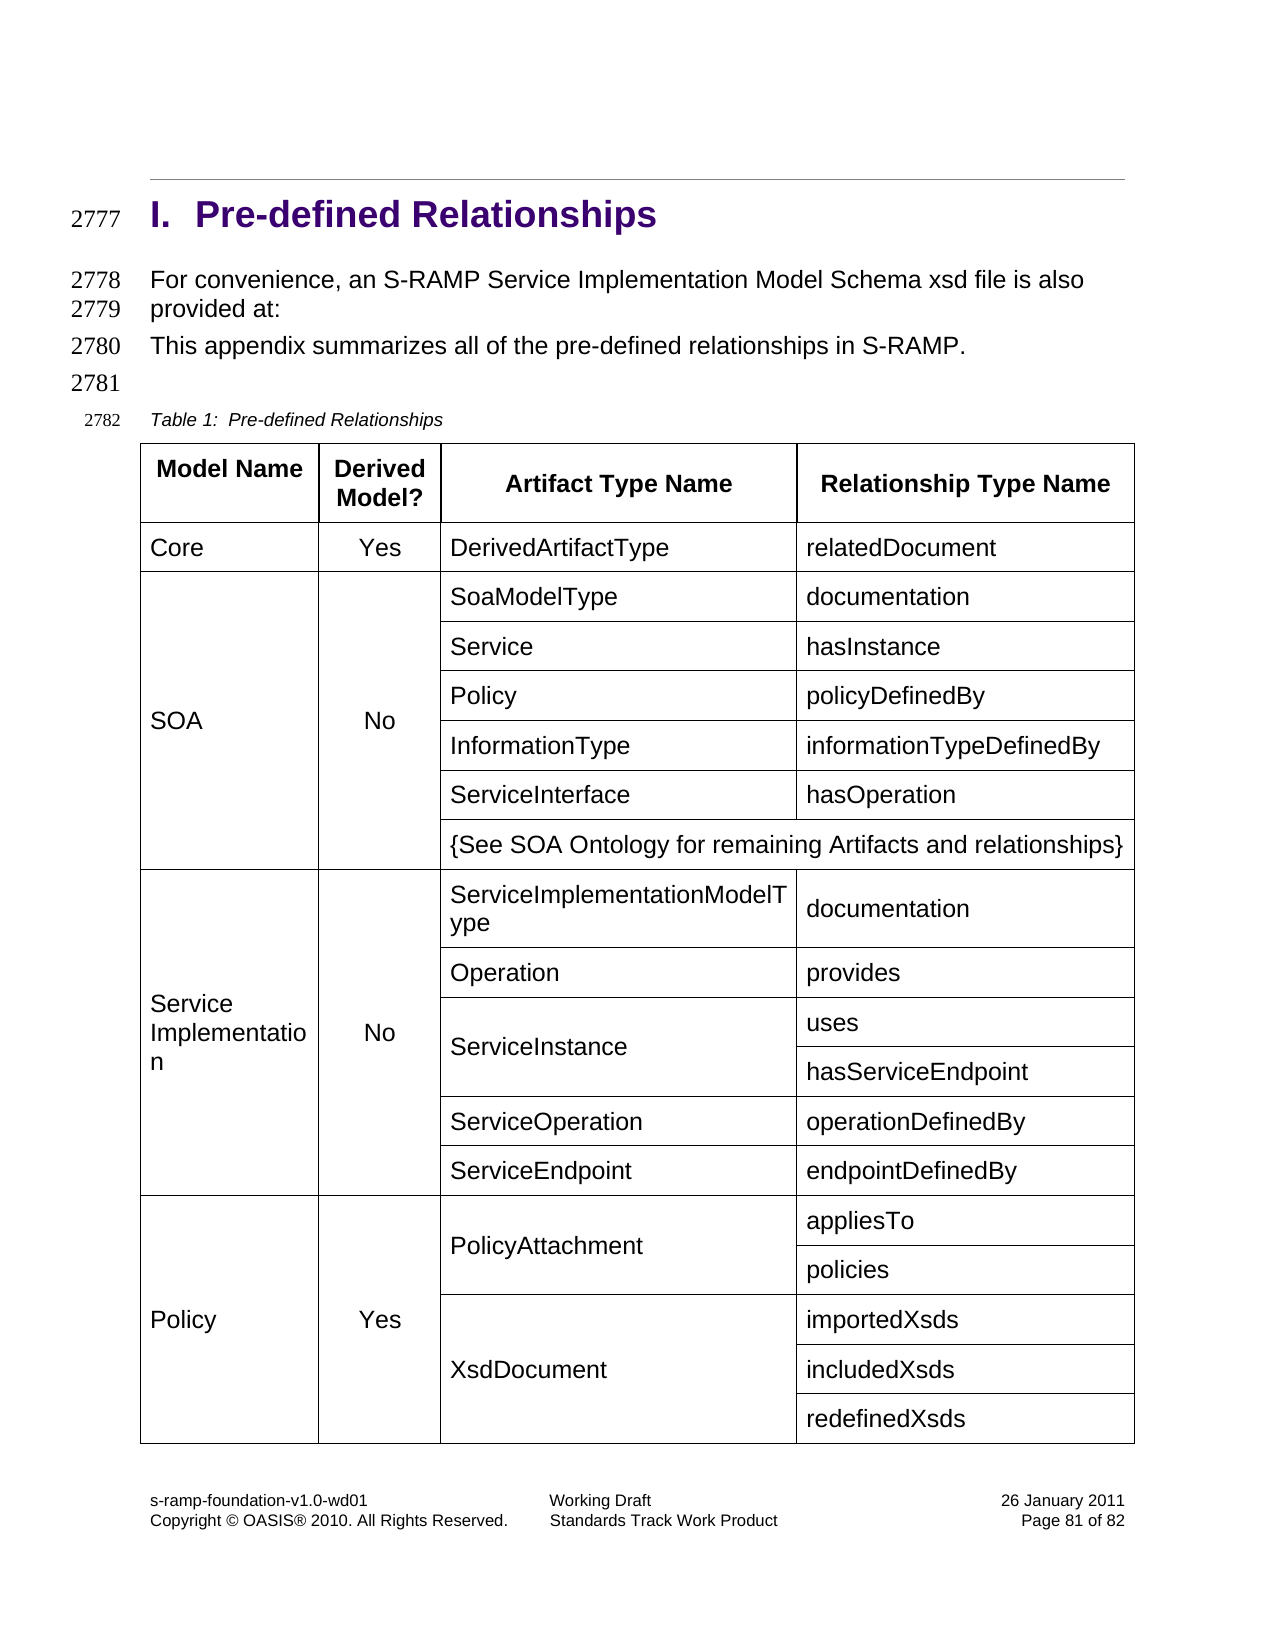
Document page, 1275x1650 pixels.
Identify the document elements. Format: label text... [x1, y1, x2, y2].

table_cell policyDefinedBy [797, 671, 1134, 720]
table_cell No [319, 572, 440, 869]
table_cell Core [141, 523, 318, 571]
table_cell SoaModelType [441, 572, 796, 621]
table_cell Service [441, 622, 796, 670]
table_cell policies [797, 1246, 1134, 1294]
table_cell DerivedArtifactType [441, 523, 796, 571]
table_cell endpointDefinedBy [797, 1146, 1134, 1195]
table_cell XsdDocument [441, 1295, 796, 1443]
table_cell uses [797, 998, 1134, 1046]
table_cell Policy [441, 671, 796, 720]
text This appendix summarizes all of the pre-defined relationships in S-RAMP. [150, 331, 1125, 359]
text For convenience, an S-RAMP Service Implementation Model Schema xsd file is also provided at: [150, 265, 1125, 322]
table_header Model Name [141, 444, 318, 522]
table_cell InformationType [441, 721, 796, 769]
table_cell hasOperation [797, 771, 1134, 819]
table_cell ServiceImplementationModelType [441, 870, 796, 947]
table_cell includedXsds [797, 1345, 1134, 1393]
table_cell relatedDocument [797, 523, 1134, 571]
table_cell operationDefinedBy [797, 1097, 1134, 1145]
table_header Relationship Type Name [798, 444, 1134, 522]
table_cell documentation [797, 572, 1134, 621]
table_cell ServiceOperation [441, 1097, 796, 1145]
table_cell provides [797, 948, 1134, 997]
table_cell hasInstance [797, 622, 1134, 670]
table_cell informationTypeDefinedBy [797, 721, 1134, 769]
table_cell ServiceInterface [441, 771, 796, 819]
table_cell Yes [319, 1196, 440, 1443]
table_cell ServiceEndpoint [441, 1146, 796, 1195]
table_cell Yes [319, 523, 440, 571]
table_cell Service Implementation [141, 870, 318, 1195]
subtitle Pre-defined Relationships [150, 180, 1125, 236]
table_cell No [319, 870, 440, 1195]
table_cell appliesTo [797, 1196, 1134, 1244]
table_cell PolicyAttachment [441, 1196, 796, 1294]
table_cell ServiceInstance [441, 998, 796, 1096]
table_cell documentation [797, 870, 1134, 947]
table_header Derived Model? [320, 444, 440, 522]
table_cell redefinedXsds [797, 1394, 1134, 1443]
table_cell importedXsds [797, 1295, 1134, 1344]
table_header Artifact Type Name [442, 444, 796, 522]
table_cell Operation [441, 948, 796, 997]
table_cell hasServiceEndpoint [797, 1047, 1134, 1096]
table_cell Policy [141, 1196, 318, 1443]
table_cell SOA [141, 572, 318, 869]
table_cell {See SOA Ontology for remaining Artifacts and relationships} [441, 820, 1134, 869]
